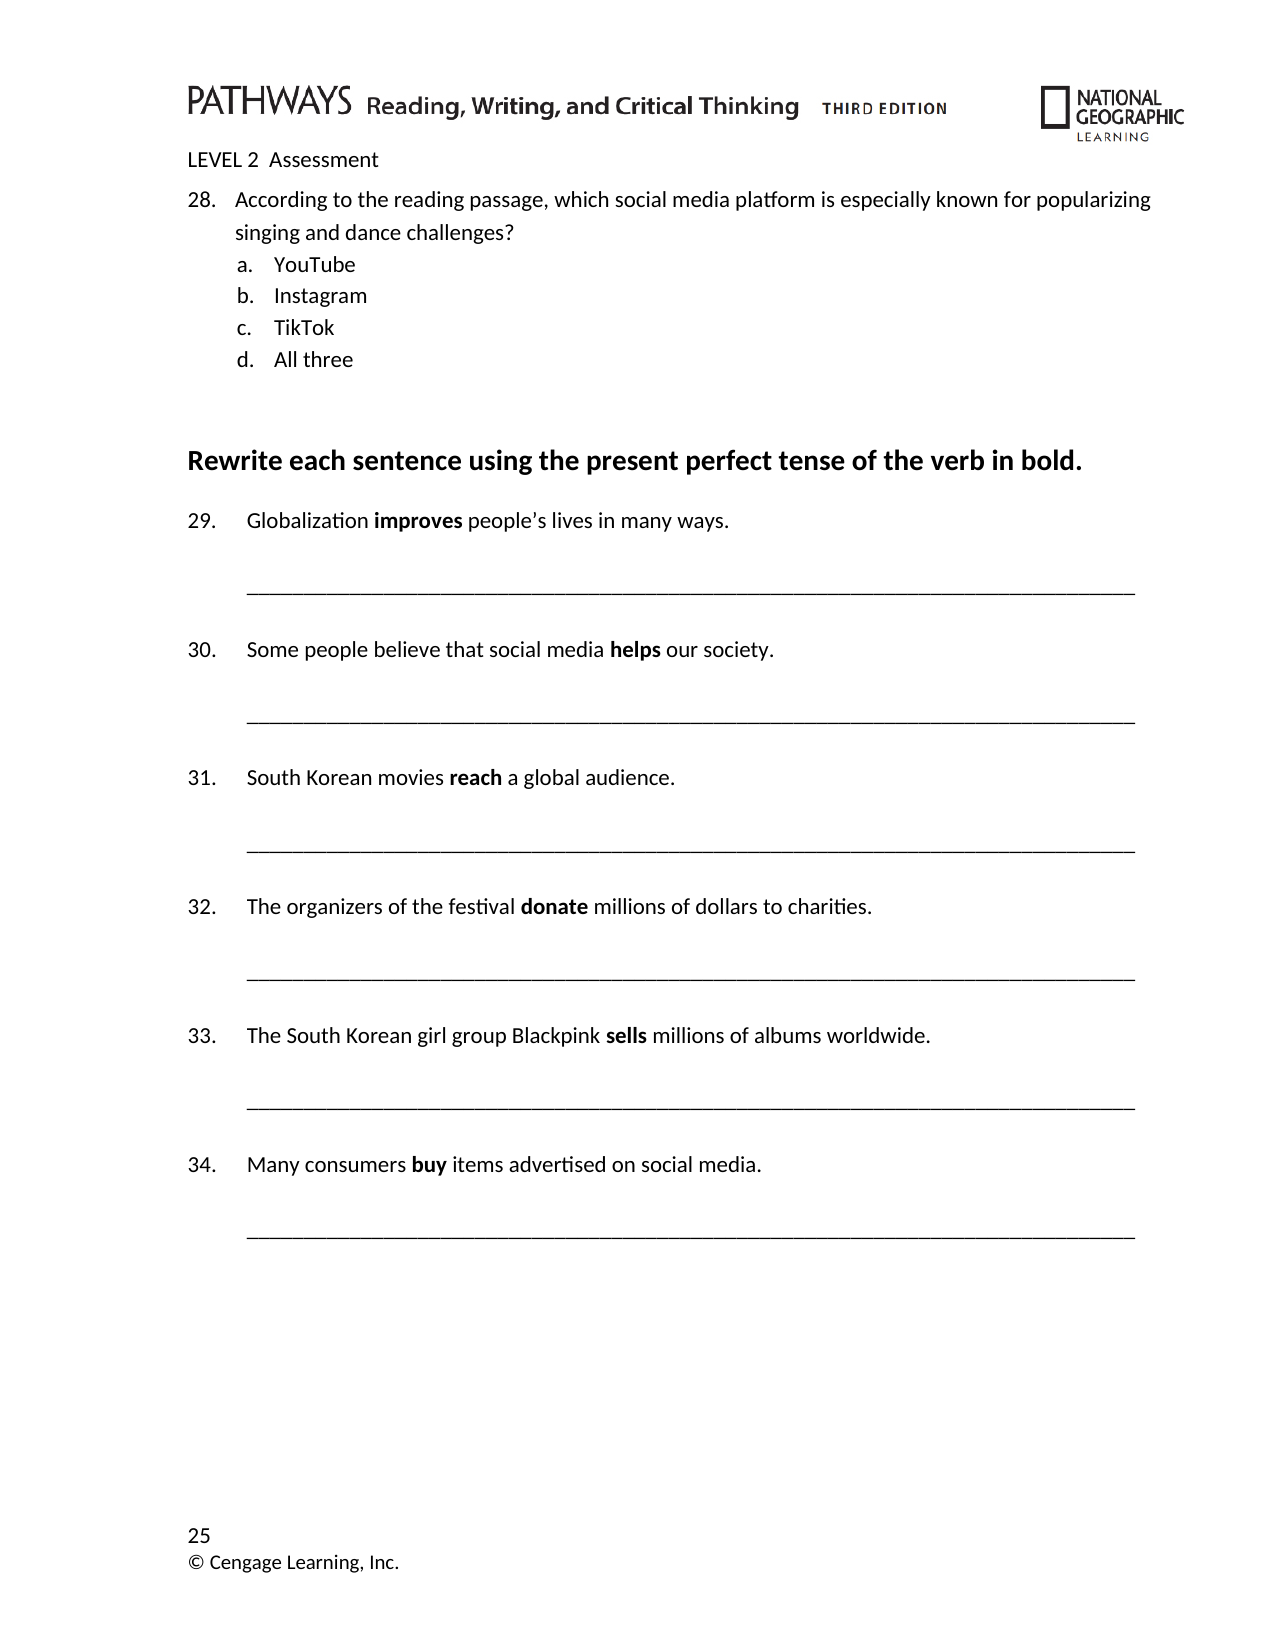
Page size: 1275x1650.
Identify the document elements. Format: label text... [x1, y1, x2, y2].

text ______________________________________________________________________________ [187, 1085, 1200, 1113]
table_header a. [232, 250, 269, 282]
text 28. According to the reading passage, which social media platform is especially known for popularizing singing and dance challenges? [187, 185, 1200, 246]
text ______________________________________________________________________________ [187, 699, 1200, 727]
text ______________________________________________________________________________ [187, 570, 1200, 598]
text ______________________________________________________________________________ [187, 1214, 1200, 1242]
picture [178, 75, 1190, 145]
table_cell c. [232, 314, 269, 345]
text 33. The South Korean girl group Blackpink sells millions of albums worldwide. [187, 1021, 1200, 1049]
table_cell All three [269, 345, 1014, 377]
text ______________________________________________________________________________ [187, 957, 1200, 984]
table_cell d. [232, 345, 269, 377]
text 29. Globalization improves people’s lives in many ways. [187, 506, 1200, 534]
table_cell b. [232, 282, 269, 313]
text 32. The organizers of the festival donate millions of dollars to charities. [187, 892, 1200, 920]
table_cell TikTok [269, 314, 1014, 345]
text ______________________________________________________________________________ [187, 828, 1200, 856]
table_header YouTube [269, 250, 1014, 282]
text 31. South Korean movies reach a global audience. [187, 763, 1200, 791]
text 34. Many consumers buy items advertised on social media. [187, 1150, 1200, 1178]
table_cell Instagram [269, 282, 1014, 313]
text 30. Some people believe that social media helps our society. [187, 635, 1200, 663]
text Rewrite each sentence using the present perfect tense of the verb in bold. [187, 442, 1200, 477]
